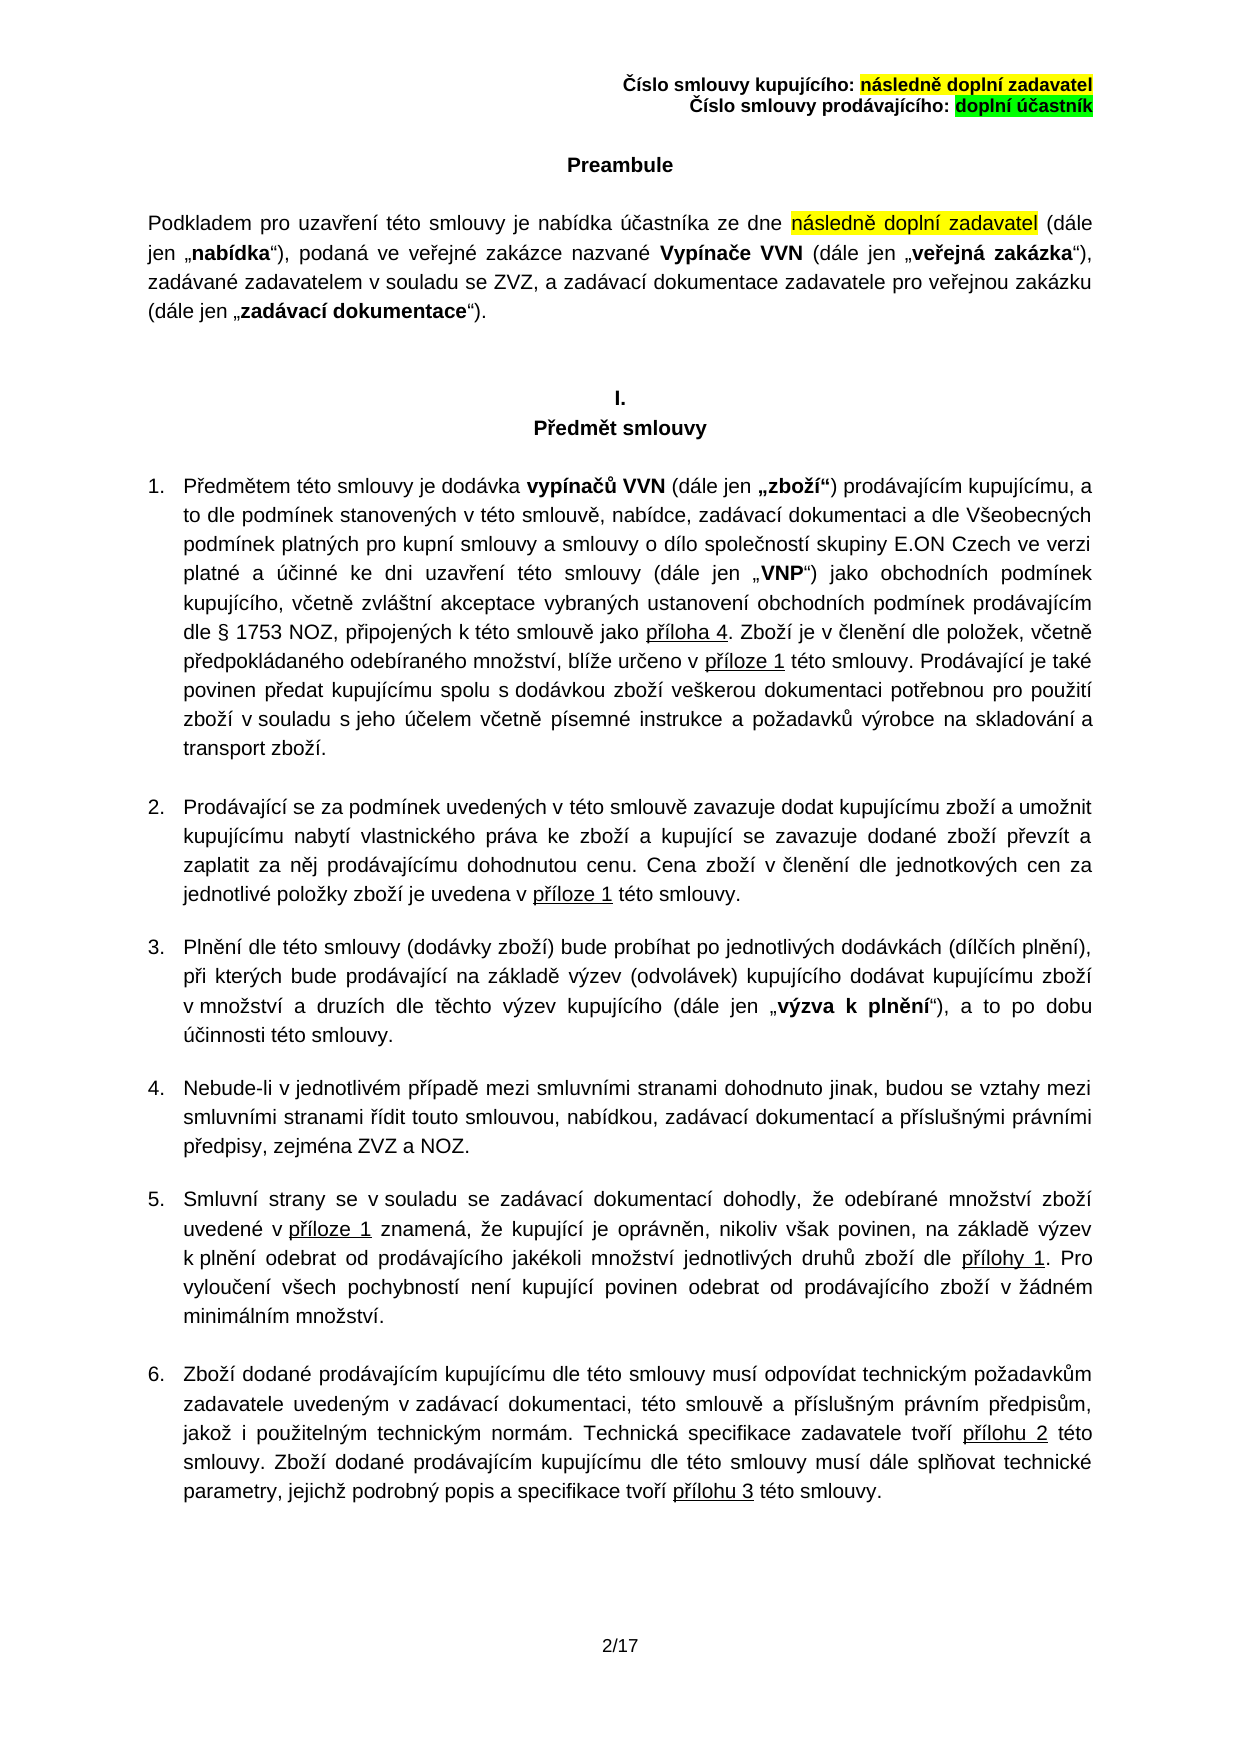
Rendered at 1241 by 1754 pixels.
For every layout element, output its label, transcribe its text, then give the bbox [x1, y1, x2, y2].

list Zboží dodané prodávajícím kupujícímu dle této smlouvy musí odpovídat technickým požadavkům zadavatele uvedeným v zadávací dokumentaci, této smlouvě a příslušným právním předpisům, jakož i použitelným technickým normám. Technická specifikace zadavatele tvoří přílohu 2 této smlouvy. Zboží dodané prodávajícím kupujícímu dle této smlouvy musí dále splňovat technické parametry, jejichž podrobný popis a specifikace tvoří přílohu 3 této smlouvy. [148, 1357, 1093, 1503]
list Smluvní strany se v souladu se zadávací dokumentací dohodly, že odebírané množství zboží uvedené v příloze 1 znamená, že kupující je oprávněn, nikoliv však povinen, na základě výzev k plnění odebrat od prodávajícího jakékoli množství jednotlivých druhů zboží dle přílohy 1. Pro vyloučení všech pochybností není kupující povinen odebrat od prodávajícího zboží v žádném minimálním množství. [148, 1182, 1093, 1328]
list Plnění dle této smlouvy (dodávky zboží) bude probíhat po jednotlivých dodávkách (dílčích plnění), při kterých bude prodávající na základě výzev (odvolávek) kupujícího dodávat kupujícímu zboží v množství a druzích dle těchto výzev kupujícího (dále jen „výzva k plnění“), a to po dobu účinnosti této smlouvy. [148, 930, 1093, 1047]
text I. [148, 381, 1093, 410]
text Podkladem pro uzavření této smlouvy je nabídka účastníka ze dne následně doplní zadavatel (dále jen „nabídka“), podaná ve veřejné zakázce nazvané Vypínače VVN (dále jen „veřejná zakázka“), zadávané zadavatelem v souladu se ZVZ, a zadávací dokumentace zadavatele pro veřejnou zakázku (dále jen „zadávací dokumentace“). [148, 206, 1093, 323]
list Nebude-li v jednotlivém případě mezi smluvními stranami dohodnuto jinak, budou se vztahy mezi smluvními stranami řídit touto smlouvou, nabídkou, zadávací dokumentací a příslušnými právními předpisy, zejména ZVZ a NOZ. [148, 1071, 1093, 1158]
list Prodávající se za podmínek uvedených v této smlouvě zavazuje dodat kupujícímu zboží a umožnit kupujícímu nabytí vlastnického práva ke zboží a kupující se zavazuje dodané zboží převzít a zaplatit za něj prodávajícímu dohodnutou cenu. Cena zboží v členění dle jednotkových cen za jednotlivé položky zboží je uvedena v příloze 1 této smlouvy. [148, 789, 1093, 906]
text Preambule [148, 148, 1093, 177]
list Předmětem této smlouvy je dodávka vypínačů VVN (dále jen „zboží“) prodávajícím kupujícímu, a to dle podmínek stanovených v této smlouvě, nabídce, zadávací dokumentaci a dle Všeobecných podmínek platných pro kupní smlouvy a smlouvy o dílo společností skupiny E.ON Czech ve verzi platné a účinné ke dni uzavření této smlouvy (dále jen „VNP“) jako obchodních podmínek kupujícího, včetně zvláštní akceptace vybraných ustanovení obchodních podmínek prodávajícím dle § 1753 NOZ, připojených k této smlouvě jako příloha 4. Zboží je v členění dle položek, včetně předpokládaného odebíraného množství, blíže určeno v příloze 1 této smlouvy. Prodávající je také povinen předat kupujícímu spolu s dodávkou zboží veškerou dokumentaci potřebnou pro použití zboží v souladu s jeho účelem včetně písemné instrukce a požadavků výrobce na skladování a transport zboží. [148, 468, 1093, 760]
text Předmět smlouvy [148, 410, 1093, 439]
